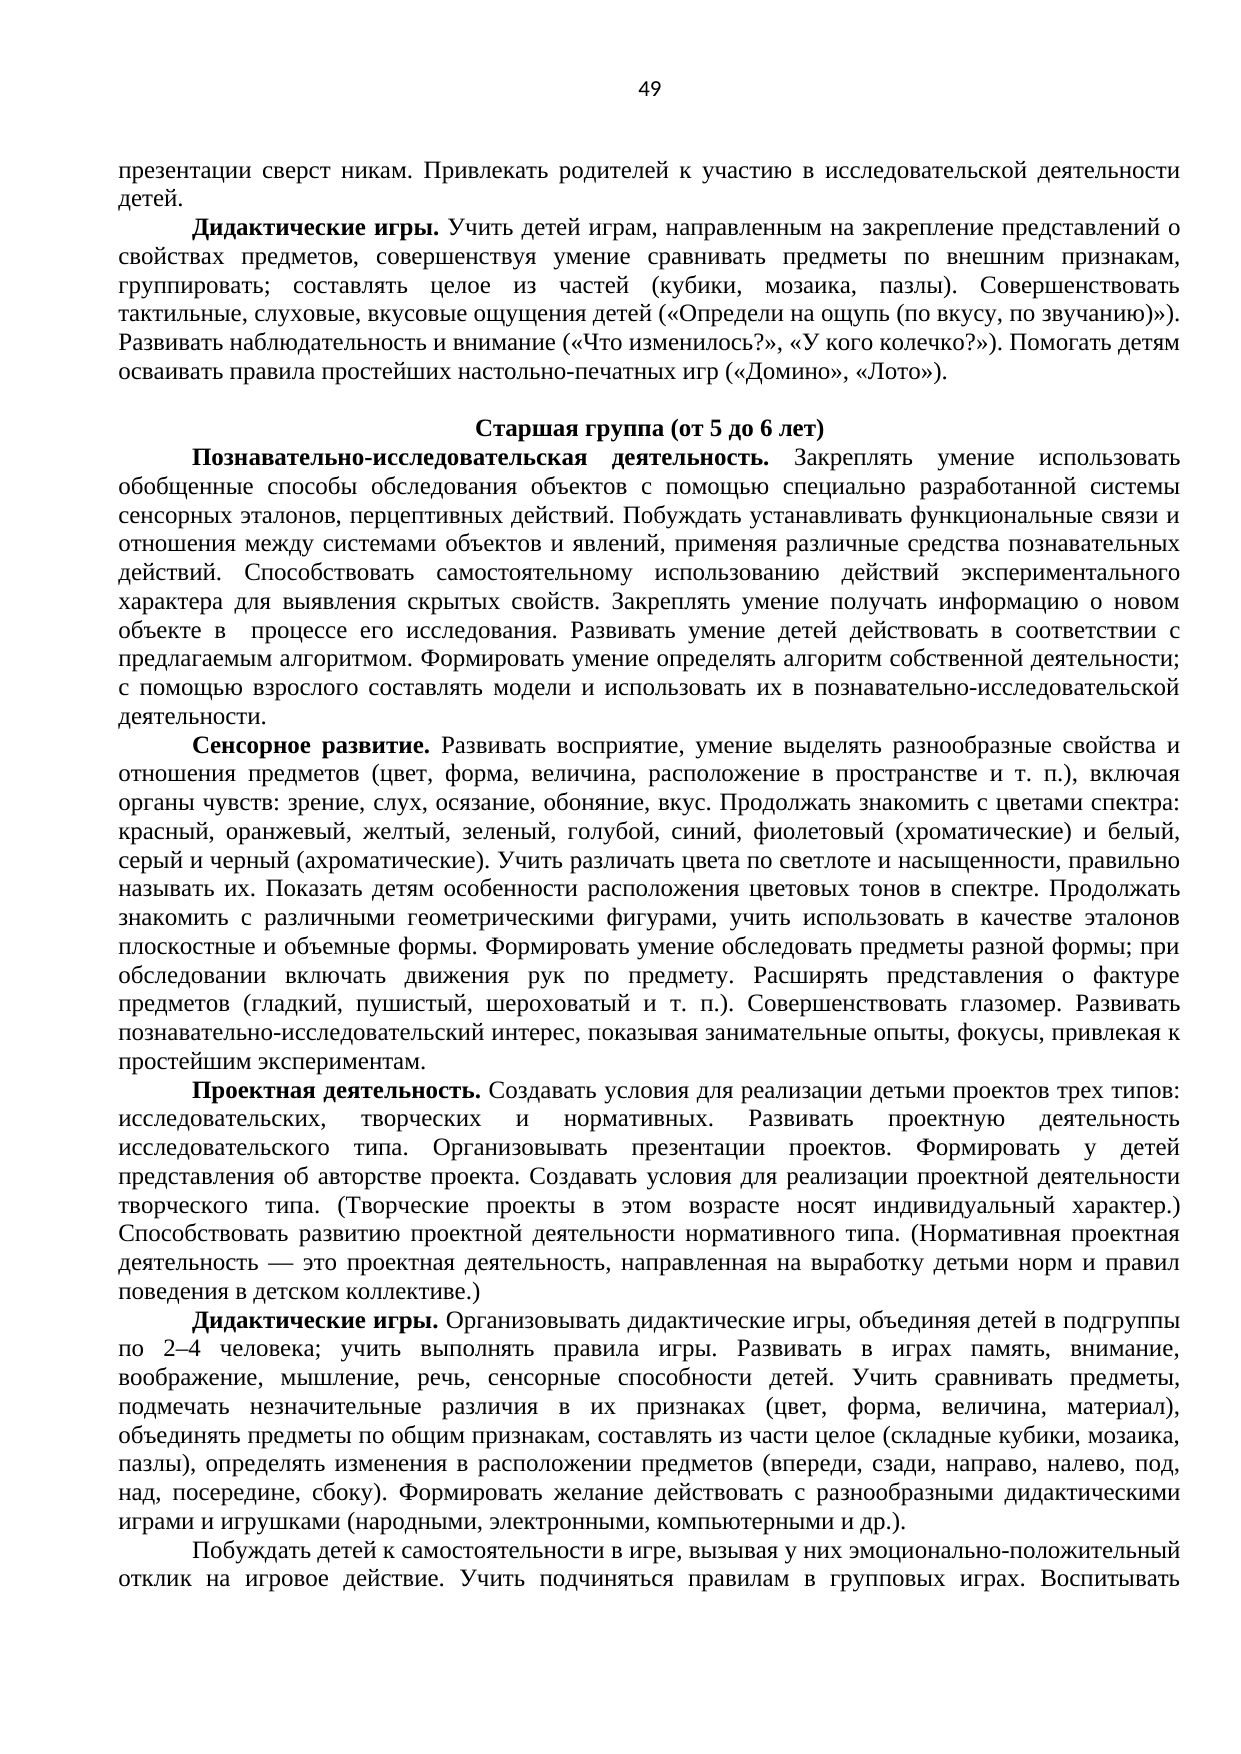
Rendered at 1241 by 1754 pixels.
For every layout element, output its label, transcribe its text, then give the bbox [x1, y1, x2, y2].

text Старшая группа (от 5 до 6 лет) [118, 413, 1181, 442]
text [118, 1535, 1181, 1592]
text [118, 155, 1181, 212]
text Дидактические игры. Учить детей играм, направленным на закрепление представлений о свойствах предметов, совершенствуя умение сравнивать предметы по внешним признакам, группировать; составлять целое из частей (кубики, мозаика, пазлы). Совершенствовать тактильные, слуховые, вкусовые ощущения детей («Определи на ощупь (по вкусу, по звучанию)»). Развивать наблюдательность и внимание («Что изменилось?», «У кого колечко?»). Помогать детям осваивать правила простейших настольно-печатных игр («Домино», «Лото»). [118, 212, 1181, 385]
text Сенсорное развитие. Развивать восприятие, умение выделять разнообразные свойства и отношения предметов (цвет, форма, величина, расположение в пространстве и т. п.), включая органы чувств: зрение, слух, осязание, обоняние, вкус. Продолжать знакомить с цветами спектра: красный, оранжевый, желтый, зеленый, голубой, синий, фиолетовый (хроматические) и белый, серый и черный (ахроматические). Учить различать цвета по светлоте и насыщенности, правильно называть их. Показать детям особенности расположения цветовых тонов в спектре. Продолжать знакомить с различными геометрическими фигурами, учить использовать в качестве эталонов плоскостные и объемные формы. Формировать умение обследовать предметы разной формы; при обследовании включать движения рук по предмету. Расширять представления о фактуре предметов (гладкий, пушистый, шероховатый и т. п.). Совершенствовать глазомер. Развивать познавательно-исследовательский интерес, показывая занимательные опыты, фокусы, привлекая к простейшим экспериментам. [118, 730, 1181, 1075]
text Проектная деятельность. Создавать условия для реализации детьми проектов трех типов: исследовательских, творческих и нормативных. Развивать проектную деятельность исследовательского типа. Организовывать презентации проектов. Формировать у детей представления об авторстве проекта. Создавать условия для реализации проектной деятельности творческого типа. (Творческие проекты в этом возрасте носят индивидуальный характер.) Способствовать развитию проектной деятельности нормативного типа. (Нормативная проектная деятельность — это проектная деятельность, направленная на выработку детьми норм и правил поведения в детском коллективе.) [118, 1075, 1181, 1305]
text Дидактические игры. Организовывать дидактические игры, объединяя детей в подгруппы по 2–4 человека; учить выполнять правила игры. Развивать в играх память, внимание, воображение, мышление, речь, сенсорные способности детей. Учить сравнивать предметы, подмечать незначительные различия в их признаках (цвет, форма, величина, материал), объединять предметы по общим признакам, составлять из части целое (складные кубики, мозаика, пазлы), определять изменения в расположении предметов (впереди, сзади, направо, налево, под, над, посередине, сбоку). Формировать желание действовать с разнообразными дидактическими играми и игрушками (народными, электронными, компьютерными и др.). [118, 1305, 1181, 1535]
text Познавательно-исследовательская деятельность. Закреплять умение использовать обобщенные способы обследования объектов с помощью специально разработанной системы сенсорных эталонов, перцептивных действий. Побуждать устанавливать функциональные связи и отношения между системами объектов и явлений, применяя различные средства познавательных действий. Способствовать самостоятельному использованию действий экспериментального характера для выявления скрытых свойств. Закреплять умение получать информацию о новом объекте в процессе его исследования. Развивать умение детей действовать в соответствии с предлагаемым алгоритмом. Формировать умение определять алгоритм собственной деятельности; с помощью взрослого составлять модели и использовать их в познавательно-исследовательской деятельности. [118, 442, 1181, 730]
